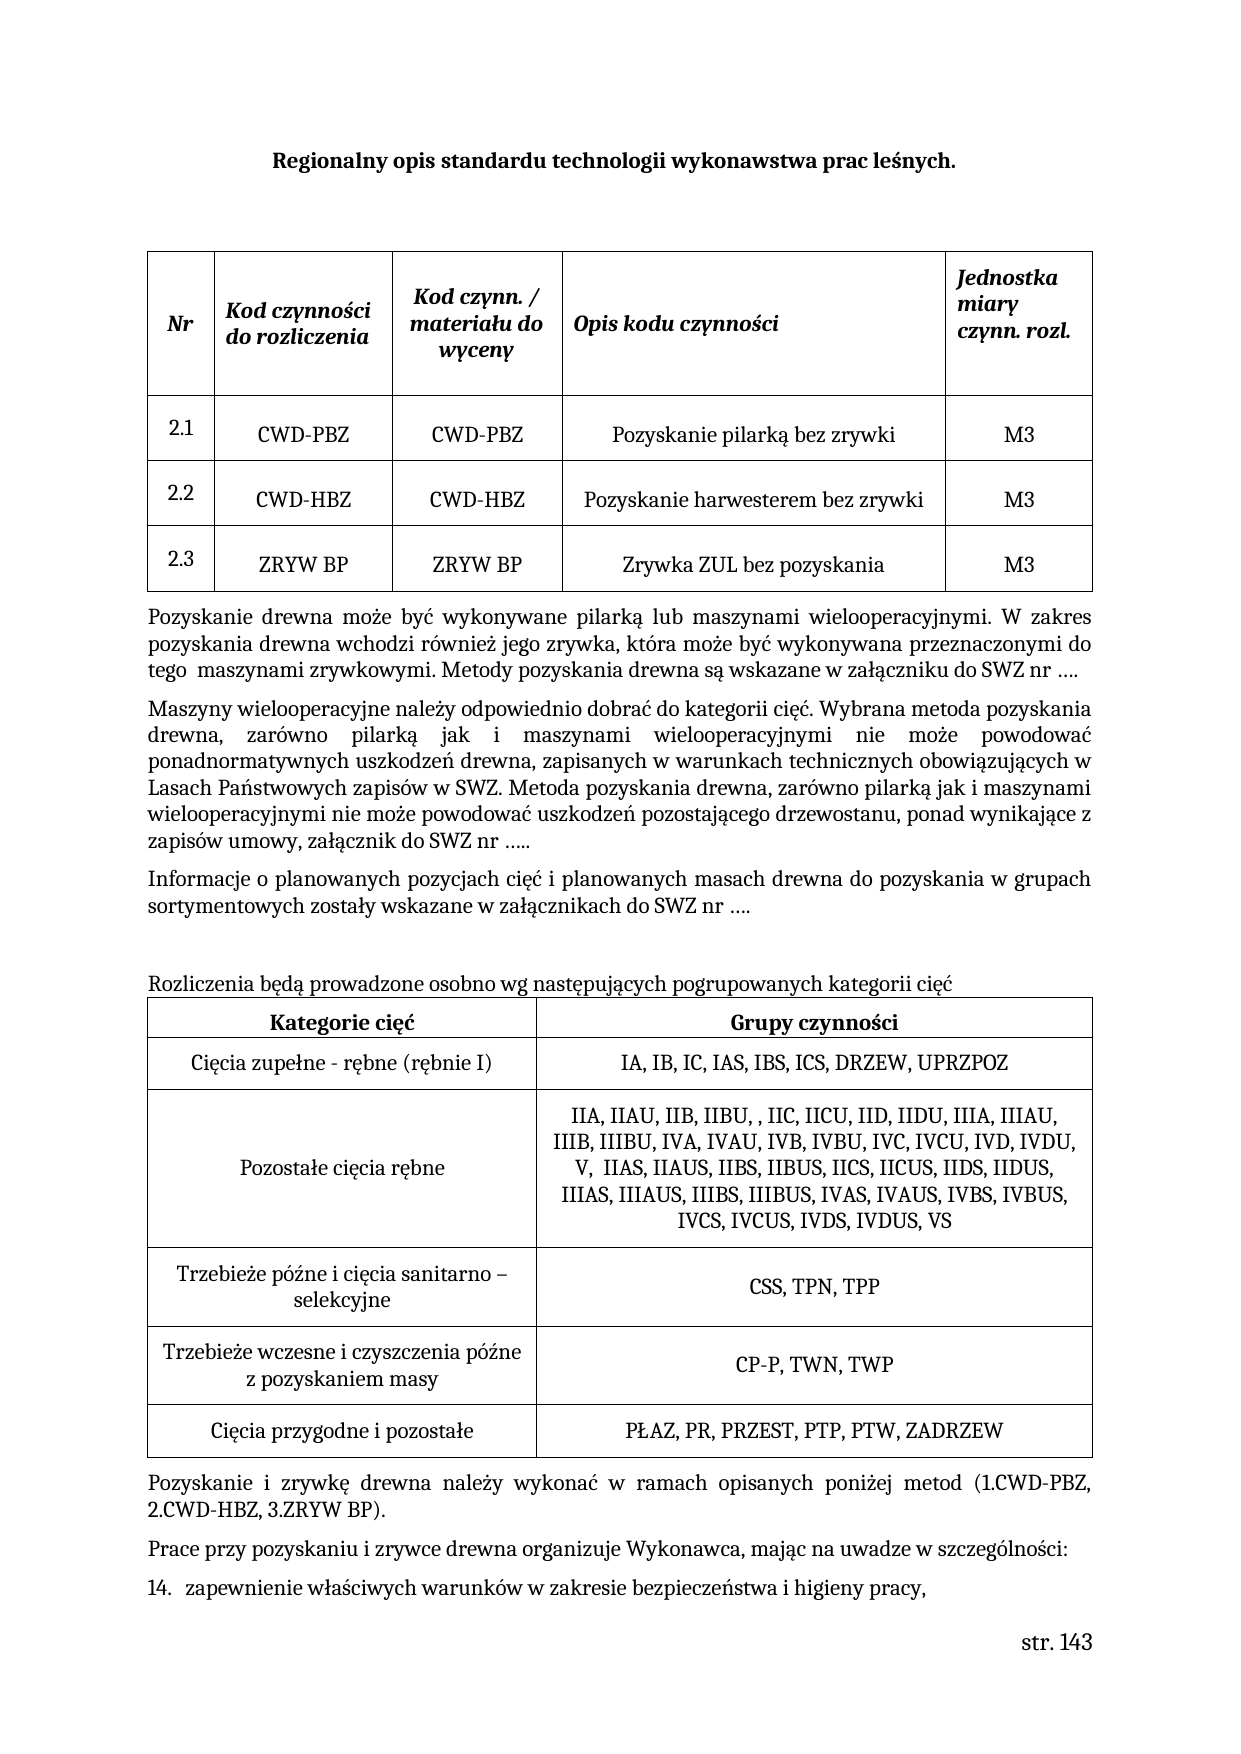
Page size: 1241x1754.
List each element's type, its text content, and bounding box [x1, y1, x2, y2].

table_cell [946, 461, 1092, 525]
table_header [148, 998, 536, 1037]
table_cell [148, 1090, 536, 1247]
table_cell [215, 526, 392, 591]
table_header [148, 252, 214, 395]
text Rozliczenia będą prowadzone osobno wg następujących pogrupowanych kategorii cięć [148, 970, 1093, 997]
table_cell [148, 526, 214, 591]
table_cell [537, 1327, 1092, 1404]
list zapewnienie właściwych warunków w zakresie bezpieczeństwa i higieny pracy, [148, 1574, 1093, 1601]
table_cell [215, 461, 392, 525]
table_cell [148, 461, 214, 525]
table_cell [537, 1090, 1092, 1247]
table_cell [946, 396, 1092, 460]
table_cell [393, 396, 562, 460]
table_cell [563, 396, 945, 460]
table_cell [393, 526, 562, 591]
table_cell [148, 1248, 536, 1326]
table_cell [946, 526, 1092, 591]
text Maszyny wielooperacyjne należy odpowiednio dobrać do kategorii cięć. Wybrana metoda pozyskania drewna, zarówno pilarką jak i maszynami wielooperacyjnymi nie może powodować ponadnormatywnych uszkodzeń drewna, zapisanych w warunkach technicznych obowiązujących w Lasach Państwowych zapisów w SWZ. Metoda pozyskania drewna, zarówno pilarką jak i maszynami wielooperacyjnymi nie może powodować uszkodzeń pozostającego drzewostanu, ponad wynikające z zapisów umowy, załącznik do SWZ nr ….. [148, 696, 1093, 854]
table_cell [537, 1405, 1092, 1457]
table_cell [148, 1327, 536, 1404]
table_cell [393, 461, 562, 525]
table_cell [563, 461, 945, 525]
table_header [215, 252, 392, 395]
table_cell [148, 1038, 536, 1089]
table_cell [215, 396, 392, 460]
text Regionalny opis standardu technologii wykonawstwa prac leśnych. [148, 148, 1081, 174]
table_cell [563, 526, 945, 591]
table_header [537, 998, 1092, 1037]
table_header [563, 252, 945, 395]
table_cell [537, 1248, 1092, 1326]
text Pozyskanie i zrywkę drewna należy wykonać w ramach opisanych poniżej metod (1.CWD-PBZ, 2.CWD-HBZ, 3.ZRYW BP). [148, 1470, 1093, 1523]
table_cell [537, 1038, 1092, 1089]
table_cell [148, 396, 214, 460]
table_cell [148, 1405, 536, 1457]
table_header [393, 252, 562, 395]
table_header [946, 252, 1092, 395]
text Pozyskanie drewna może być wykonywane pilarką lub maszynami wielooperacyjnymi. W zakres pozyskania drewna wchodzi również jego zrywka, która może być wykonywana przeznaczonymi do tego maszynami zrywkowymi. Metody pozyskania drewna są wskazane w załączniku do SWZ nr …. [148, 604, 1093, 683]
text Prace przy pozyskaniu i zrywce drewna organizuje Wykonawca, mając na uwadze w szczególności: [148, 1535, 1093, 1562]
text Informacje o planowanych pozycjach cięć i planowanych masach drewna do pozyskania w grupach sortymentowych zostały wskazane w załącznikach do SWZ nr …. [148, 866, 1093, 919]
